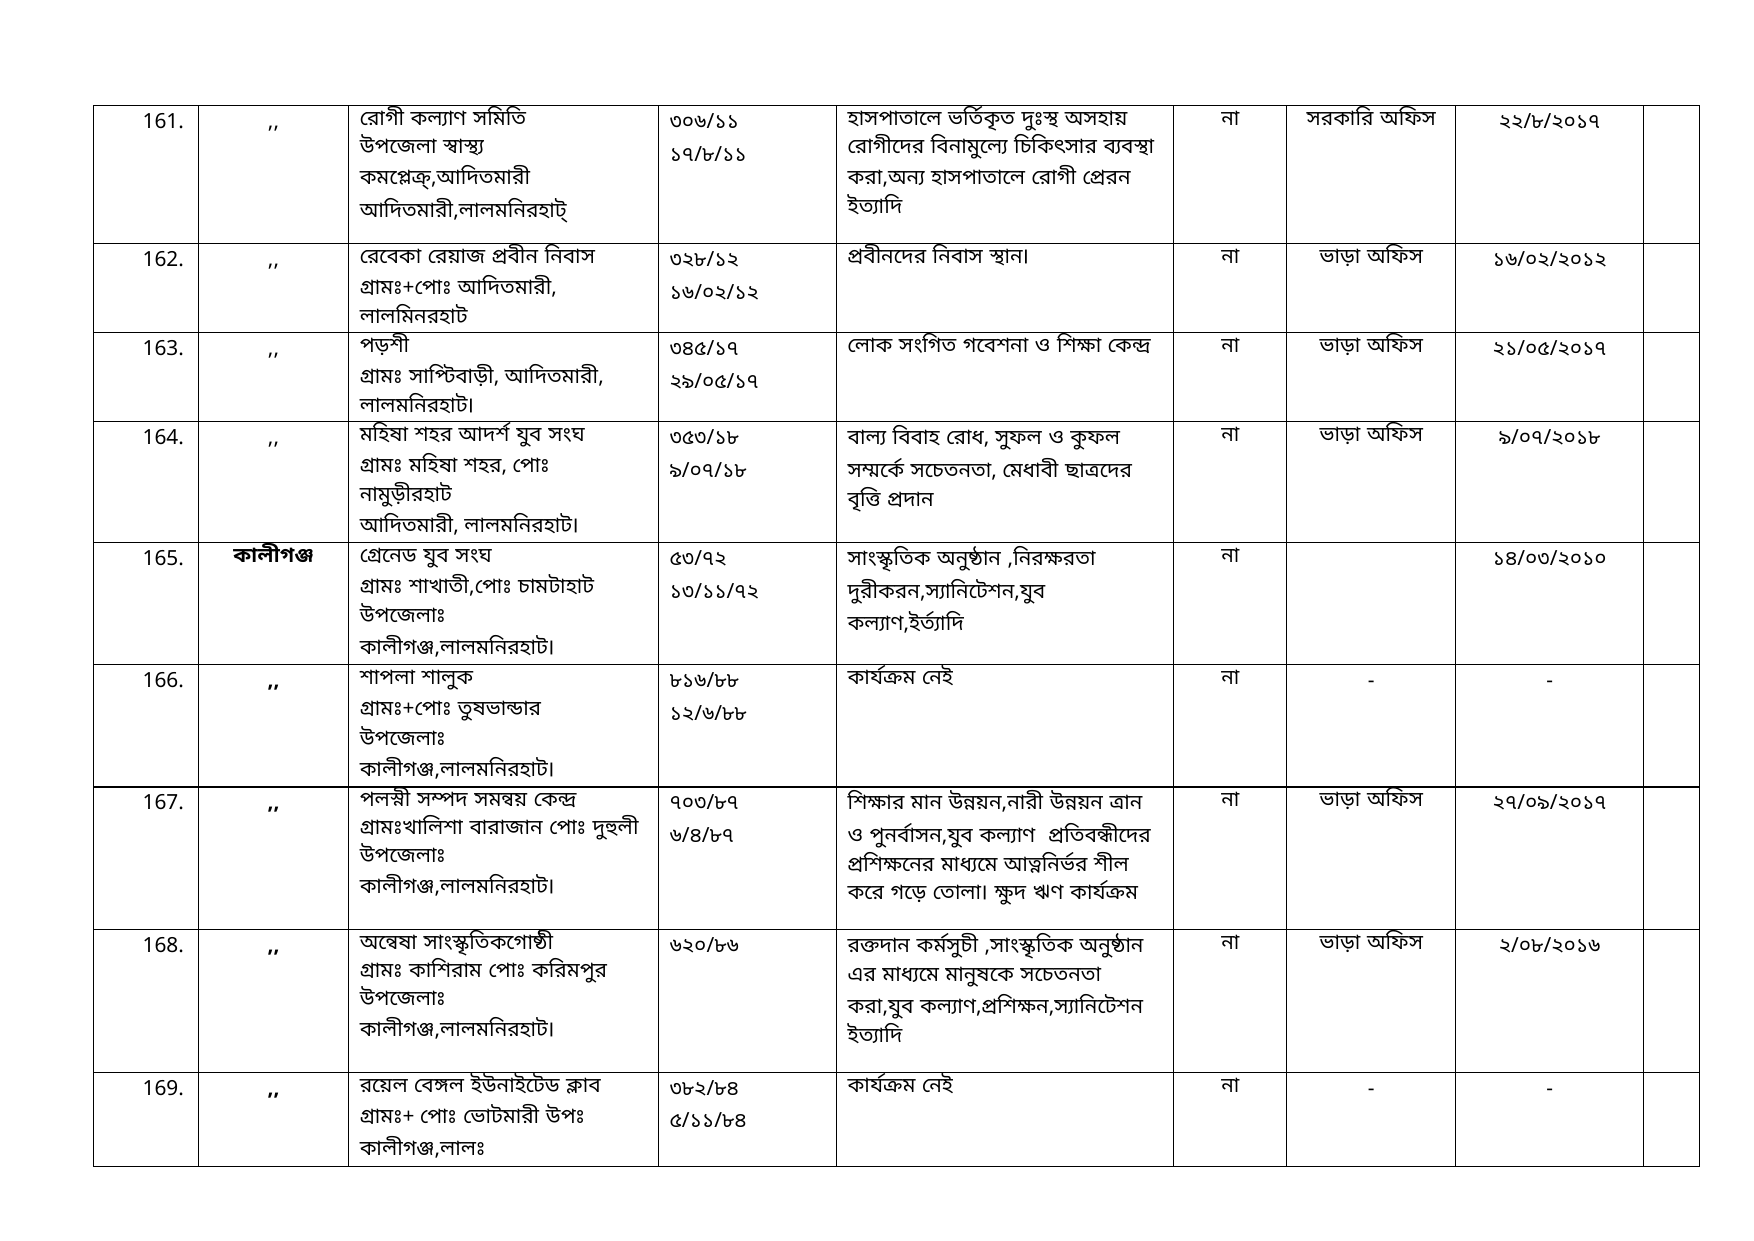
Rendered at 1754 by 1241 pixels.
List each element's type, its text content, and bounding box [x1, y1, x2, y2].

table_cell হাসপাতালে ভর্তিকৃত দুঃস্থ অসহায় রোগীদের বিনামুল্যে চিকিৎসার ব্যবস্থা করা,অন্য হাসপাতালে রোগী প্রেরন ইত্যাদি [837, 106, 1173, 243]
table_cell [1644, 333, 1699, 421]
table_cell অন্বেষা সাংস্কৃতিকগোষ্ঠী গ্রামঃ কাশিরাম পোঃ করিমপুর উপজেলাঃ কালীগঞ্জ,লালমনিরহাট। [349, 930, 658, 1072]
table_cell [94, 788, 198, 929]
table_cell ,, [199, 106, 348, 243]
table_cell না [1174, 543, 1286, 664]
table_cell প্রবীনদের নিবাস স্থান। [837, 244, 1173, 332]
table_cell ,, [199, 422, 348, 542]
table_cell - [1456, 1073, 1643, 1166]
table_cell ১৬/০২/২০১২ [1456, 244, 1643, 332]
table_cell [94, 106, 198, 243]
table_cell ২৭/০৯/২০১৭ [1456, 788, 1643, 929]
table_cell ৬২০/৮৬ [659, 930, 836, 1072]
table_cell ভাড়া অফিস [1287, 244, 1455, 332]
table_cell ,, [199, 333, 348, 421]
table_cell ৫৩/৭২ ১৩/১১/৭২ [659, 543, 836, 664]
table_cell রোগী কল্যাণ সমিতি উপজেলা স্বাস্থ্য কমপ্লেক্র্,আদিতমারী আদিতমারী,লালমনিরহাট্ [349, 106, 658, 243]
table_cell ৭০৩/৮৭ ৬/৪/৮৭ [659, 788, 836, 929]
table_cell রক্তদান কর্মসুচী ,সাংস্কৃতিক অনুষ্ঠান এর মাধ্যমে মানুষকে সচেতনতা করা,যুব কল্যাণ,প্রশিক্ষন,স্যানিটেশন ইত্যাদি [837, 930, 1173, 1072]
table_cell [1644, 665, 1699, 786]
table_cell [94, 1073, 198, 1166]
table_cell ১৪/০৩/২০১০ [1456, 543, 1643, 664]
table_cell ২২/৮/২০১৭ [1456, 106, 1643, 243]
table_cell ২/০৮/২০১৬ [1456, 930, 1643, 1072]
table_cell ,, [199, 788, 348, 929]
table_cell ৩২৮/১২ ১৬/০২/১২ [659, 244, 836, 332]
table_cell [94, 244, 198, 332]
table_cell পড়শী গ্রামঃ সাপ্টিবাড়ী, আদিতমারী, লালমনিরহাট। [349, 333, 658, 421]
table_cell ৩০৬/১১ ১৭/৮/১১ [659, 106, 836, 243]
table_cell ,, [199, 930, 348, 1072]
table_cell কার্যক্রম নেই [837, 1073, 1173, 1166]
table_cell না [1174, 106, 1286, 243]
table_cell না [1174, 422, 1286, 542]
table_cell - [1287, 1073, 1455, 1166]
table_cell ভাড়া অফিস [1287, 333, 1455, 421]
table_cell না [1174, 788, 1286, 929]
table_cell না [1174, 930, 1286, 1072]
table_cell ৯/০৭/২০১৮ [1456, 422, 1643, 542]
table_cell না [1174, 244, 1286, 332]
table_cell - [1456, 665, 1643, 786]
table_cell কালীগঞ্জ [199, 543, 348, 664]
table_cell না [1174, 1073, 1286, 1166]
table_cell ৩৫৩/১৮ ৯/০৭/১৮ [659, 422, 836, 542]
table_cell [94, 422, 198, 542]
table_cell সাংস্কৃতিক অনুষ্ঠান ,নিরক্ষরতা দুরীকরন,স্যানিটেশন,যুব কল্যাণ,ইর্ত্যাদি [837, 543, 1173, 664]
table_cell ভাড়া অফিস [1287, 788, 1455, 929]
table_cell সরকারি অফিস [1287, 106, 1455, 243]
table_cell [1644, 244, 1699, 332]
table_cell [94, 665, 198, 786]
table_cell রেবেকা রেয়াজ প্রবীন নিবাস গ্রামঃ+পোঃ আদিতমারী, লালমিনরহাট [349, 244, 658, 332]
table_cell রয়েল বেঙ্গল ইউনাইটেড ক্লাব গ্রামঃ+ পোঃ ভোটমারী উপঃ কালীগঞ্জ,লালঃ [349, 1073, 658, 1166]
table_cell ,, [199, 244, 348, 332]
table_cell [1644, 422, 1699, 542]
table_cell - [1287, 665, 1455, 786]
table_cell বাল্য বিবাহ রোধ, সুফল ও কুফল সম্মর্কে সচেতনতা, মেধাবী ছাত্রদের বৃত্তি প্রদান [837, 422, 1173, 542]
table_cell ,, [199, 1073, 348, 1166]
table_cell ২১/০৫/২০১৭ [1456, 333, 1643, 421]
table_cell ৩৪৫/১৭ ২৯/০৫/১৭ [659, 333, 836, 421]
table_cell [94, 930, 198, 1072]
table_cell লোক সংগিত গবেশনা ও শিক্ষা কেন্দ্র [837, 333, 1173, 421]
table_cell ভাড়া অফিস [1287, 422, 1455, 542]
table_cell [1644, 1073, 1699, 1166]
table_cell শাপলা শালুক গ্রামঃ+পোঃ তুষভান্ডার উপজেলাঃ কালীগঞ্জ,লালমনিরহাট। [349, 665, 658, 786]
table_cell [94, 333, 198, 421]
table_cell ৮১৬/৮৮ ১২/৬/৮৮ [659, 665, 836, 786]
table_cell না [1174, 333, 1286, 421]
table_cell ,, [199, 665, 348, 786]
table_cell [1644, 788, 1699, 929]
table_cell পলস্নী সম্পদ সমন্বয় কেন্দ্র গ্রামঃখালিশা বারাজান পোঃ দুহুলী উপজেলাঃ কালীগঞ্জ,লালমনিরহাট। [349, 788, 658, 929]
table_cell ভাড়া অফিস [1287, 930, 1455, 1072]
table_cell [1644, 106, 1699, 243]
table_cell [1287, 543, 1455, 664]
table_cell [1644, 930, 1699, 1072]
table_cell [94, 543, 198, 664]
table_cell মহিষা শহর আদর্শ যুব সংঘ গ্রামঃ মহিষা শহর, পোঃ নামুড়ীরহাট আদিতমারী, লালমনিরহাট। [349, 422, 658, 542]
table_cell শিক্ষার মান উন্নয়ন,নারী উন্নয়ন ত্রান ও পুনর্বাসন,যুব কল্যাণ প্রতিবন্ধীদের প্রশিক্ষনের মাধ্যমে আত্ননির্ভর শীল করে গড়ে তোলা। ক্ষুদ ঋণ কার্যক্রম [837, 788, 1173, 929]
table_cell ৩৮২/৮৪ ৫/১১/৮৪ [659, 1073, 836, 1166]
table_cell না [1174, 665, 1286, 786]
table_cell [1644, 543, 1699, 664]
table_cell গ্রেনেড যুব সংঘ গ্রামঃ শাখাতী,পোঃ চামটাহাট উপজেলাঃ কালীগঞ্জ,লালমনিরহাট। [349, 543, 658, 664]
table_cell কার্যক্রম নেই [837, 665, 1173, 786]
